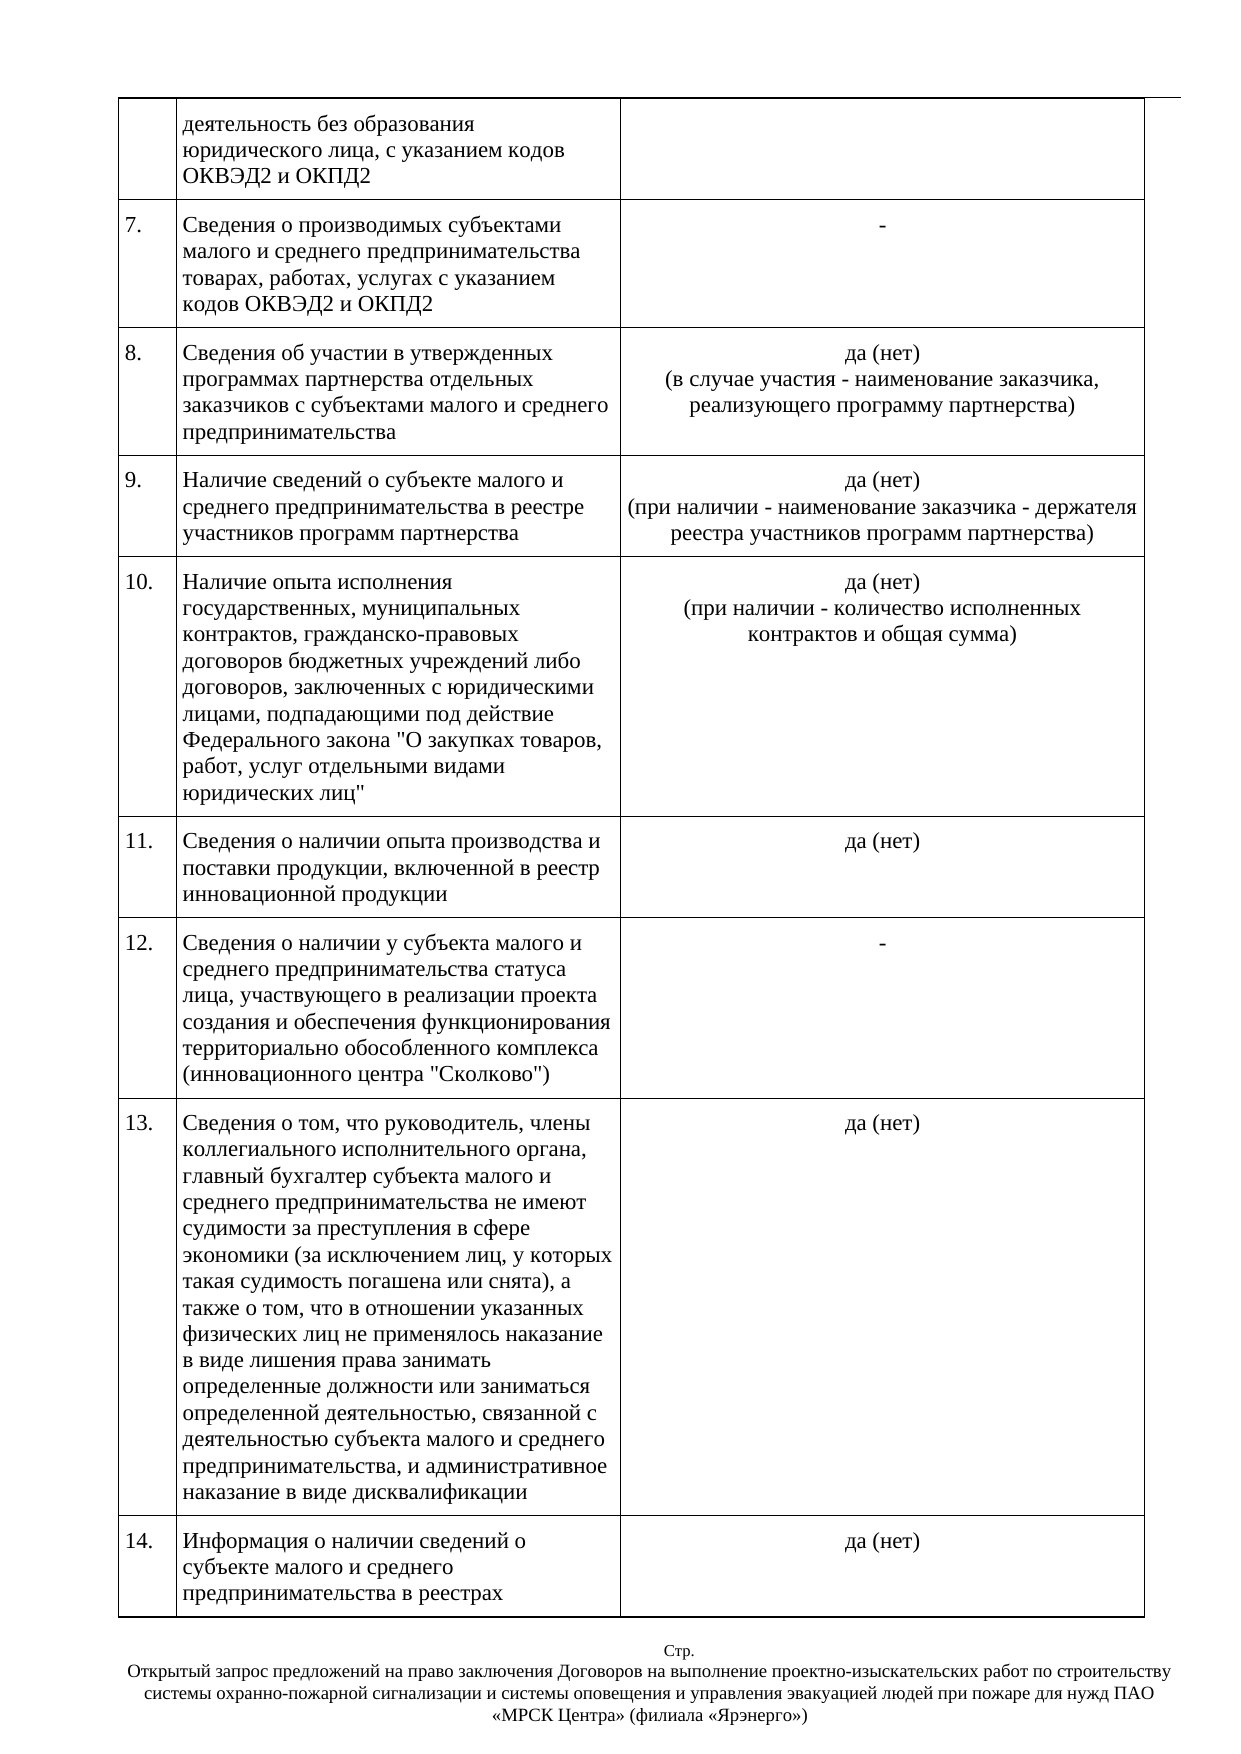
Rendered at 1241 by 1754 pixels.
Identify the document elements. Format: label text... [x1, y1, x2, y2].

table_cell Наличие сведений о субъекте малого и среднего предпринимательства в реестре участников программ партнерства [177, 456, 620, 556]
table_cell Сведения об участии в утвержденных программах партнерства отдельных заказчиков с субъектами малого и среднего предпринимательства [177, 328, 620, 455]
table_cell да (нет) [621, 1099, 1144, 1515]
table_cell 9. [119, 456, 176, 556]
table_cell - [621, 918, 1144, 1097]
table_cell да (нет) (в случае участия - наименование заказчика, реализующего программу партнерства) [621, 328, 1144, 455]
table_cell 12. [119, 918, 176, 1097]
table_cell да (нет) (при наличии - количество исполненных контрактов и общая сумма) [621, 557, 1144, 816]
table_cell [177, 1516, 620, 1616]
table_cell - [621, 200, 1144, 327]
table_cell Сведения о производимых субъектами малого и среднего предпринимательства товарах, работах, услугах с указанием кодов ОКВЭД2 и ОКПД2 [177, 200, 620, 327]
table_cell да (нет) [621, 817, 1144, 917]
table_cell Наличие опыта исполнения государственных, муниципальных контрактов, гражданско-правовых договоров бюджетных учреждений либо договоров, заключенных с юридическими лицами, подпадающими под действие Федерального закона "О закупках товаров, работ, услуг отдельными видами юридических лиц" [177, 557, 620, 816]
table_cell да (нет) [621, 1516, 1144, 1616]
table_cell Сведения о наличии у субъекта малого и среднего предпринимательства статуса лица, участвующего в реализации проекта создания и обеспечения функционирования территориально обособленного комплекса (инновационного центра "Сколково") [177, 918, 620, 1097]
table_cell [177, 99, 620, 199]
table_cell 14. [119, 1516, 176, 1616]
table_cell 11. [119, 817, 176, 917]
table_cell Сведения о том, что руководитель, члены коллегиального исполнительного органа, главный бухгалтер субъекта малого и среднего предпринимательства не имеют судимости за преступления в сфере экономики (за исключением лиц, у которых такая судимость погашена или снята), а также о том, что в отношении указанных физических лиц не применялось наказание в виде лишения права занимать определенные должности или заниматься определенной деятельностью, связанной с деятельностью субъекта малого и среднего предпринимательства, и административное наказание в виде дисквалификации [177, 1099, 620, 1515]
table_cell Сведения о наличии опыта производства и поставки продукции, включенной в реестр инновационной продукции [177, 817, 620, 917]
table_cell 13. [119, 1099, 176, 1515]
table_cell - [621, 99, 1144, 199]
table_cell 7. [119, 200, 176, 327]
table_cell 6. [119, 99, 176, 199]
table_cell 8. [119, 328, 176, 455]
table_cell да (нет) (при наличии - наименование заказчика - держателя реестра участников программ партнерства) [621, 456, 1144, 556]
table_cell 10. [119, 557, 176, 816]
